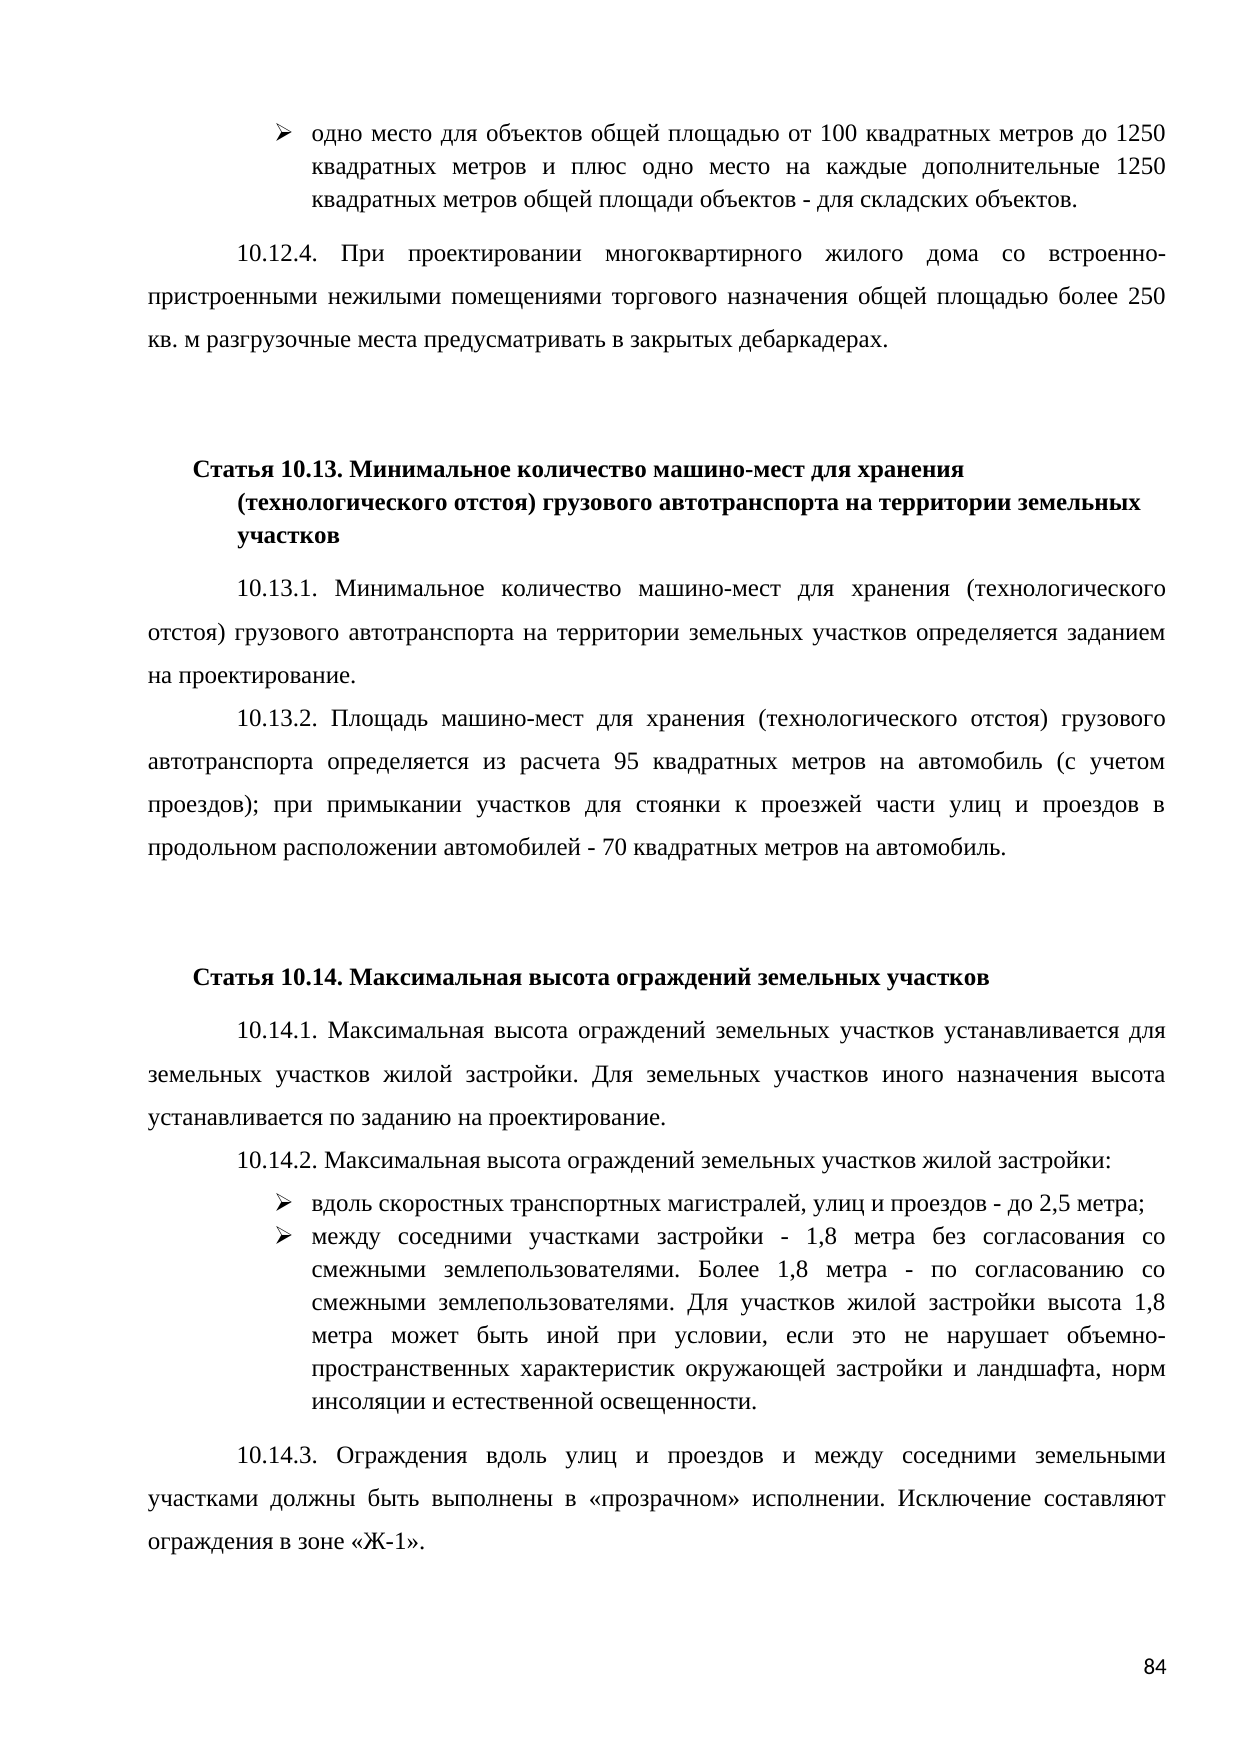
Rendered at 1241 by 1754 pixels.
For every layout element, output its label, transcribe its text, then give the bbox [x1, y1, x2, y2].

text 10.13.2. Площадь машино-мест для хранения (технологического отстоя) грузового автотранспорта определяется из расчета 95 квадратных метров на автомобиль (с учетом проездов); при примыкании участков для стоянки к проезжей части улиц и проездов в продольном расположении автомобилей - 70 квадратных метров на автомобиль. [148, 703, 1167, 861]
list вдоль скоростных транспортных магистралей, улиц и проездов - до 2,5 метра; [274, 1188, 1167, 1217]
list одно место для объектов общей площадью от 100 квадратных метров до 1250 квадратных метров и плюс одно место на каждые дополнительные 1250 квадратных метров общей площади объектов - для складских объектов. [274, 118, 1167, 213]
list Максимальная высота ограждений земельных участков [192, 962, 1167, 990]
text 10.14.1. Максимальная высота ограждений земельных участков устанавливается для земельных участков жилой застройки. Для земельных участков иного назначения высота устанавливается по заданию на проектирование. [148, 1016, 1167, 1131]
text 10.12.4. При проектировании многоквартирного жилого дома со встроенно-пристроенными нежилыми помещениями торгового назначения общей площадью более 250 кв. м разгрузочные места предусматривать в закрытых дебаркадерах. [148, 238, 1167, 353]
text 10.14.3. Ограждения вдоль улиц и проездов и между соседними земельными участками должны быть выполнены в «прозрачном» исполнении. Исключение составляют ограждения в зоне «Ж-1». [148, 1440, 1167, 1555]
text 10.13.1. Минимальное количество машино-мест для хранения (технологического отстоя) грузового автотранспорта на территории земельных участков определяется заданием на проектирование. [148, 573, 1167, 688]
list между соседними участками застройки - 1,8 метра без согласования со смежными землепользователями. Более 1,8 метра - по согласованию со смежными землепользователями. Для участков жилой застройки высота 1,8 метра может быть иной при условии, если это не нарушает объемно-пространственных характеристик окружающей застройки и ландшафта, норм инсоляции и естественной освещенности. [274, 1221, 1167, 1415]
list Минимальное количество машино-мест для хранения (технологического отстоя) грузового автотранспорта на территории земельных участков [192, 454, 1167, 548]
text 10.14.2. Максимальная высота ограждений земельных участков жилой застройки: [148, 1145, 1167, 1174]
